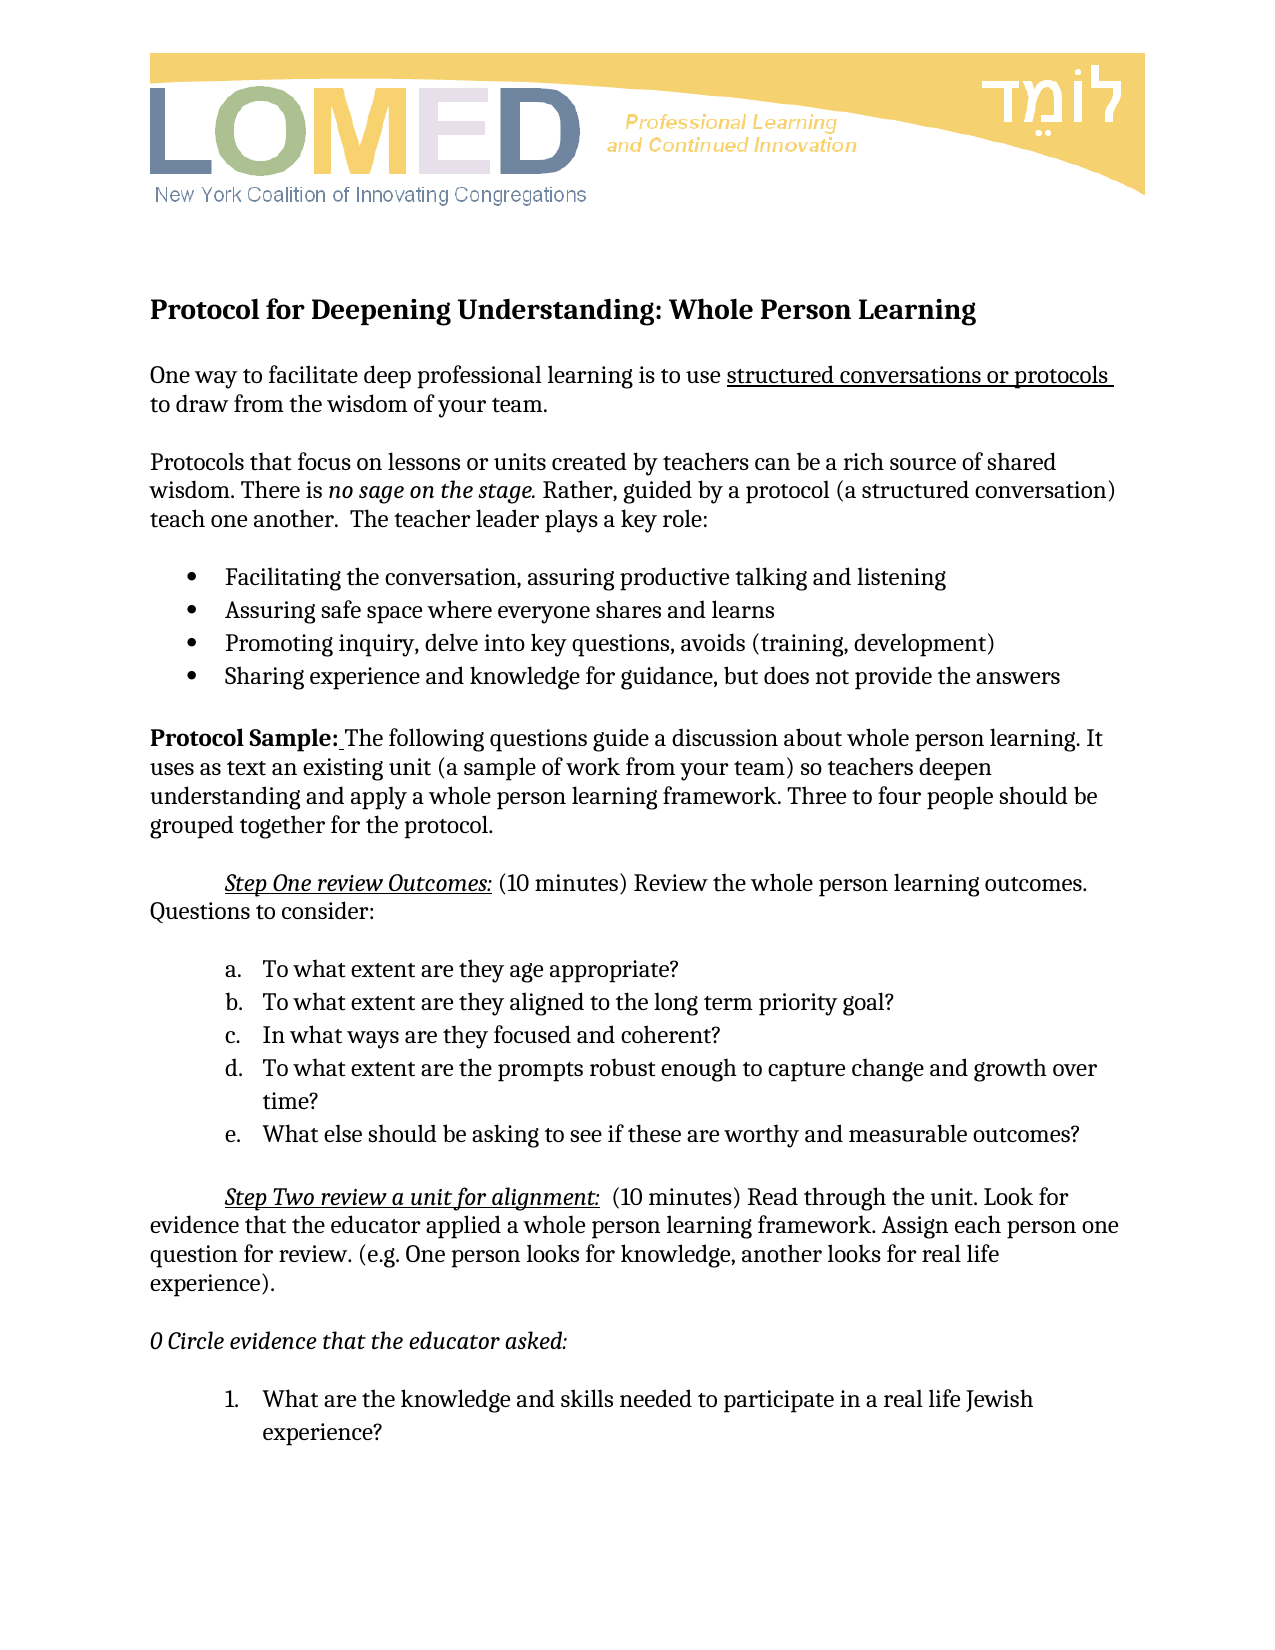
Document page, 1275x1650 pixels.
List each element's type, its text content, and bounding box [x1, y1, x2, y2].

picture [150, 45, 1148, 215]
list Promoting inquiry, delve into key questions, avoids (training, development) [187, 629, 1125, 658]
list To what extent are they aligned to the long term priority goal? [225, 988, 1125, 1017]
list What else should be asking to see if these are worthy and measurable outcomes? [225, 1120, 1125, 1149]
text One way to facilitate deep professional learning is to use structured conversations or protocols to draw from the wisdom of your team. [150, 361, 1125, 418]
subtitle Protocol for Deepening Understanding: Whole Person Learning [150, 293, 1125, 327]
list Sharing experience and knowledge for guidance, but does not provide the answers [187, 662, 1125, 691]
list Assuring safe space where everyone shares and learns [187, 596, 1125, 625]
text Protocols that focus on lessons or units created by teachers can be a rich source of shared wisdom. There is no sage on the stage. Rather, guided by a protocol (a structured conversation) teach one another. The teacher leader plays a key role: [150, 448, 1125, 534]
text Step Two review a unit for alignment: (10 minutes) Read through the unit. Look for evidence that the educator applied a whole person learning framework. Assign each person one question for review. (e.g. One person looks for knowledge, another looks for real life experience). [150, 1182, 1125, 1297]
list In what ways are they focused and coherent? [225, 1021, 1125, 1050]
list To what extent are they age appropriate? [225, 955, 1125, 984]
text 0 Circle evidence that the educator asked: [150, 1327, 1125, 1355]
list To what extent are the prompts robust enough to capture change and growth over time? [225, 1054, 1125, 1116]
text Protocol Sample: The following questions guide a discussion about whole person learning. It uses as text an existing unit (a sample of work from your team) so teachers deepen understanding and apply a whole person learning framework. Three to four people should be grouped together for the protocol. [150, 724, 1125, 839]
list Facilitating the conversation, assuring productive talking and listening [187, 563, 1125, 592]
list What are the knowledge and skills needed to participate in a real life Jewish experience? [225, 1384, 1125, 1446]
text Step One review Outcomes: (10 minutes) Review the whole person learning outcomes. Questions to consider: [150, 868, 1125, 926]
